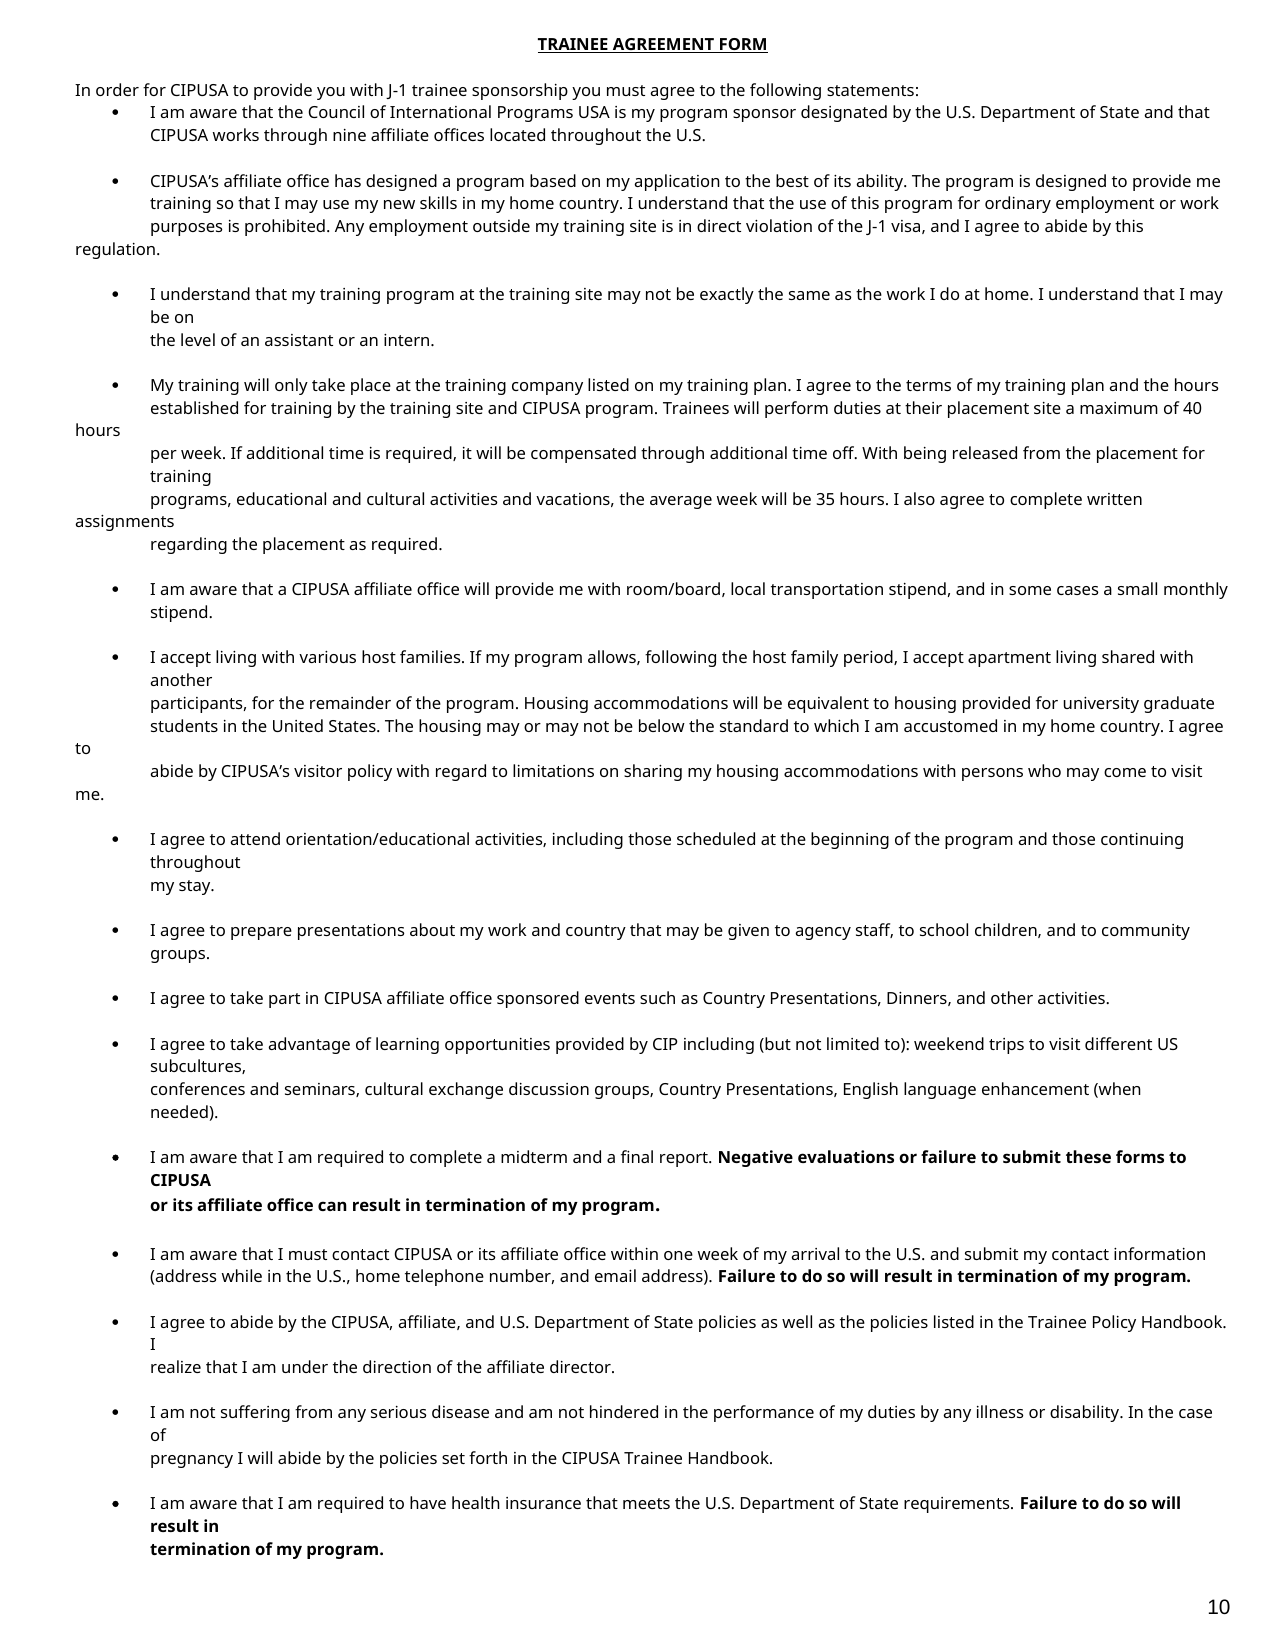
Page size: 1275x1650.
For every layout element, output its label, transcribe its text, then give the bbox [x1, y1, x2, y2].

list I accept living with various host families. If my program allows, following the host family period, I accept apartment living shared with another [112, 646, 1230, 691]
list I am aware that I am required to complete a midterm and a final report. Negative evaluations or failure to submit these forms to CIPUSA [112, 1146, 1230, 1191]
text programs, educational and cultural activities and vacations, the average week will be 35 hours. I also agree to complete written assignments [75, 487, 1230, 532]
list I agree to abide by the CIPUSA, affiliate, and U.S. Department of State policies as well as the policies listed in the Trainee Policy Handbook. I [112, 1310, 1230, 1356]
list I am not suffering from any serious disease and am not hindered in the performance of my duties by any illness or disability. In the case of [112, 1401, 1230, 1446]
text my stay. [75, 873, 1230, 896]
list I am aware that the Council of International Programs USA is my program sponsor designated by the U.S. Department of State and that [112, 101, 1230, 124]
text established for training by the training site and CIPUSA program. Trainees will perform duties at their placement site a maximum of 40 hours [75, 396, 1230, 442]
text TRAINEE AGREEMENT FORM [75, 33, 1230, 56]
text needed). [75, 1100, 1230, 1123]
text conferences and seminars, cultural exchange discussion groups, Country Presentations, English language enhancement (when [75, 1077, 1230, 1100]
list I agree to prepare presentations about my work and country that may be given to agency staff, to school children, and to community groups. [112, 918, 1230, 964]
text per week. If additional time is required, it will be compensated through additional time off. With being released from the placement for training [150, 442, 1230, 487]
list I agree to take part in CIPUSA affiliate office sponsored events such as Country Presentations, Dinners, and other activities. [112, 987, 1230, 1009]
text training so that I may use my new skills in my home country. I understand that the use of this program for ordinary employment or work [75, 192, 1230, 214]
text termination of my program. [75, 1537, 1230, 1560]
text stipend. [75, 601, 1230, 623]
text CIPUSA works through nine affiliate offices located throughout the U.S. [75, 124, 1230, 146]
list I understand that my training program at the training site may not be exactly the same as the work I do at home. I understand that I may be on [112, 283, 1230, 328]
list I agree to attend orientation/educational activities, including those scheduled at the beginning of the program and those continuing throughout [112, 828, 1230, 873]
list I am aware that a CIPUSA affiliate office will provide me with room/board, local transportation stipend, and in some cases a small monthly [112, 578, 1230, 601]
list My training will only take place at the training company listed on my training plan. I agree to the terms of my training plan and the hours [112, 373, 1230, 396]
text pregnancy I will abide by the policies set forth in the CIPUSA Trainee Handbook. [75, 1446, 1230, 1469]
text the level of an assistant or an intern. [75, 328, 1230, 351]
text participants, for the remainder of the program. Housing accommodations will be equivalent to housing provided for university graduate [75, 691, 1230, 714]
text or its affiliate office can result in termination of my program. [75, 1191, 1230, 1217]
list I agree to take advantage of learning opportunities provided by CIP including (but not limited to): weekend trips to visit different US subcultures, [112, 1032, 1230, 1077]
text purposes is prohibited. Any employment outside my training site is in direct violation of the J-1 visa, and I agree to abide by this regulation. [75, 214, 1230, 260]
text In order for CIPUSA to provide you with J-1 trainee sponsorship you must agree to the following statements: [75, 78, 1230, 101]
text regarding the placement as required. [75, 532, 1230, 555]
list I am aware that I am required to have health insurance that meets the U.S. Department of State requirements. Failure to do so will result in [112, 1492, 1230, 1537]
list CIPUSA’s affiliate office has designed a program based on my application to the best of its ability. The program is designed to provide me [112, 169, 1230, 192]
text (address while in the U.S., home telephone number, and email address). Failure to do so will result in termination of my program. [75, 1265, 1230, 1287]
text students in the United States. The housing may or may not be below the standard to which I am accustomed in my home country. I agree to [75, 714, 1230, 759]
text realize that I am under the direction of the affiliate director. [75, 1356, 1230, 1378]
text abide by CIPUSA’s visitor policy with regard to limitations on sharing my housing accommodations with persons who may come to visit me. [75, 759, 1230, 805]
list I am aware that I must contact CIPUSA or its affiliate office within one week of my arrival to the U.S. and submit my contact information [112, 1242, 1230, 1265]
